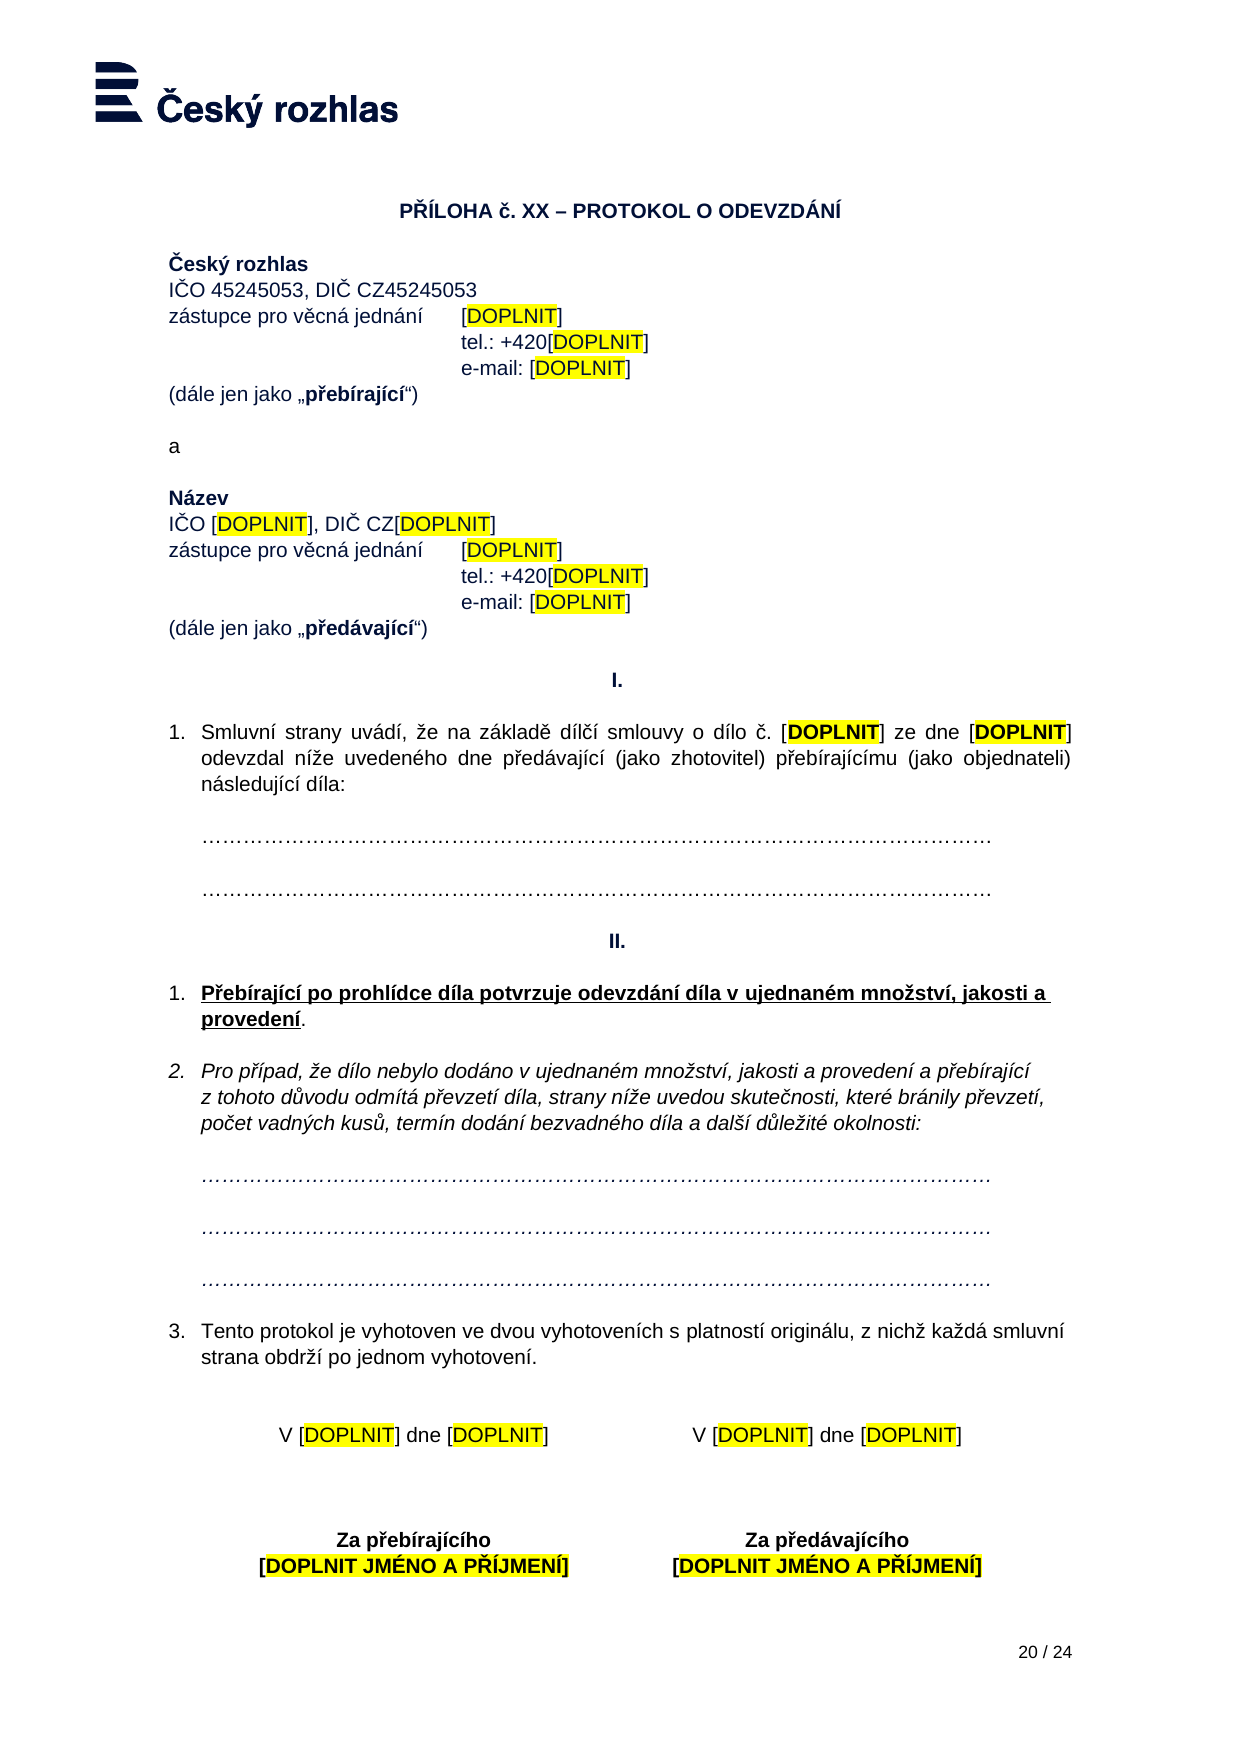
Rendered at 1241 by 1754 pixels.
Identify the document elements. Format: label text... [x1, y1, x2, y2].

picture [95, 62, 398, 128]
text tel.: +420[DOPLNIT] [168, 328, 1072, 354]
list Tento protokol je vyhotoven ve dvou vyhotoveních s platností originálu, z nichž každá smluvní strana obdrží po jednom vyhotovení. [168, 1318, 1072, 1370]
text e-mail: [DOPLNIT] [168, 354, 1072, 380]
list …………………………………………………………………………………………………… [201, 823, 1072, 849]
text tel.: +420[DOPLNIT] [168, 563, 1072, 589]
subtitle …………………………………………………………………………………………………… [168, 1214, 1072, 1240]
text a [168, 432, 1072, 458]
text PŘÍLOHA č. XX – PROTOKOL O ODEVZDÁNÍ [168, 198, 1072, 224]
text (dále jen jako „přebírající“) [168, 380, 1072, 406]
text Český rozhlas [168, 250, 1072, 276]
list Smluvní strany uvádí, že na základě dílčí smlouvy o dílo č. [DOPLNIT] ze dne [DOPLNIT] odevzdal níže uvedeného dne předávající (jako zhotovitel) přebírajícímu (jako objednateli) následující díla: [168, 719, 1072, 797]
list Pro případ, že dílo nebylo dodáno v ujednaném množství, jakosti a provedení a přebírající z tohoto důvodu odmítá převzetí díla, strany níže uvedou skutečnosti, které bránily převzetí, počet vadných kusů, termín dodání bezvadného díla a další důležité okolnosti: [168, 1057, 1072, 1136]
text IČO 45245053, DIČ CZ45245053 [168, 276, 1072, 302]
table_header V [DOPLNIT] dne [DOPLNIT] [207, 1422, 621, 1448]
text zástupce pro věcná jednání [DOPLNIT] [168, 302, 1072, 328]
subtitle …………………………………………………………………………………………………… [201, 1266, 1072, 1292]
list …………………………………………………………………………………………………… [201, 875, 1072, 901]
table_cell Za předávajícího [DOPLNIT JMÉNO A PŘÍJMENÍ] [DOPLNIT FUNKCI] [621, 1448, 1033, 1578]
table_header V [DOPLNIT] dne [DOPLNIT] [621, 1422, 1033, 1448]
table_cell Za přebírajícího [DOPLNIT JMÉNO A PŘÍJMENÍ] [DOPLNIT FUNKCI] [207, 1448, 621, 1578]
text zástupce pro věcná jednání [DOPLNIT] [168, 537, 1072, 563]
text IČO [DOPLNIT], DIČ CZ[DOPLNIT] [168, 511, 1072, 537]
subtitle …………………………………………………………………………………………………… [168, 1162, 1072, 1188]
text e-mail: [DOPLNIT] [168, 589, 1072, 615]
text Název [168, 484, 1072, 511]
list Přebírající po prohlídce díla potvrzuje odevzdání díla v ujednaném množství, jakosti a provedení. [168, 979, 1072, 1031]
text (dále jen jako „předávající“) [168, 615, 1072, 641]
